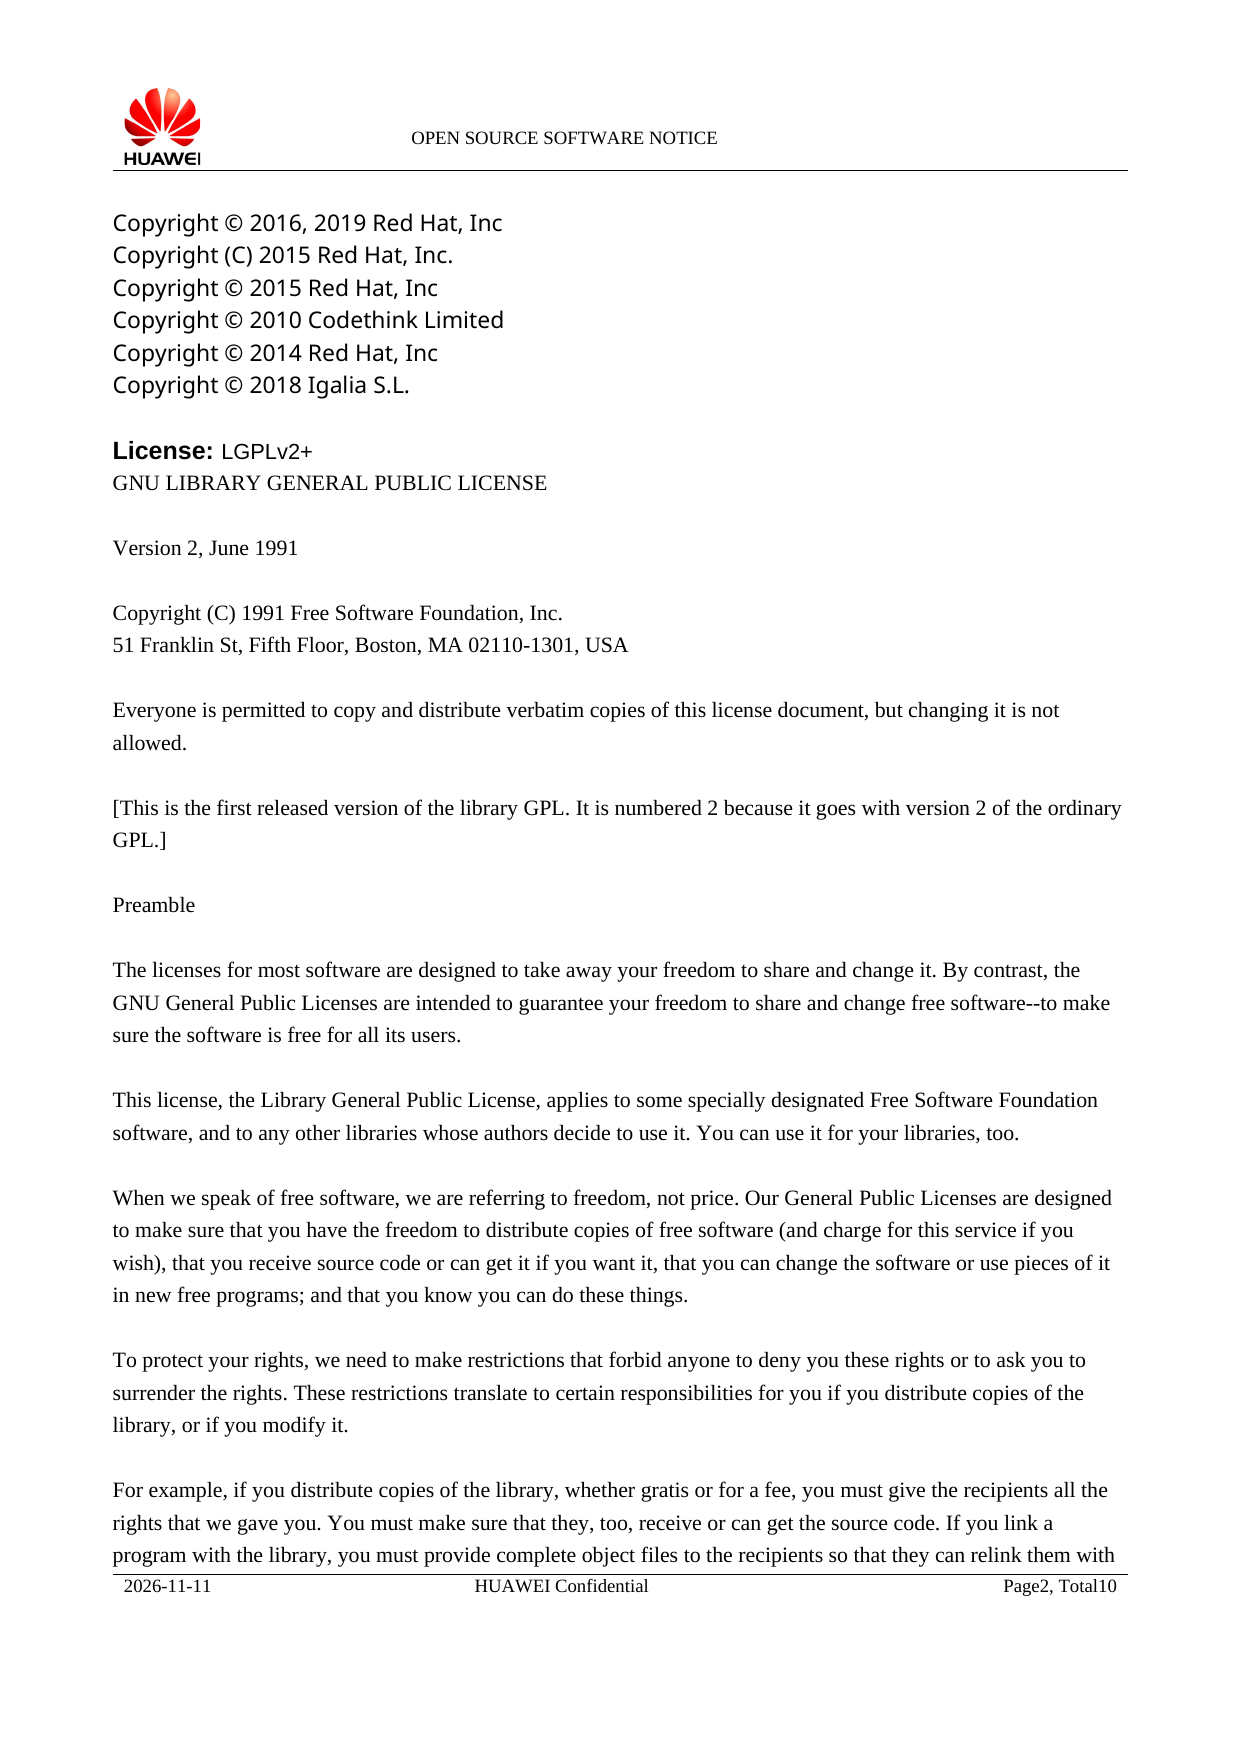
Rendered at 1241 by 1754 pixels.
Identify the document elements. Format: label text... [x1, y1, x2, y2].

picture [124, 88, 201, 165]
text License: LGPLv2+ [112, 434, 1128, 466]
